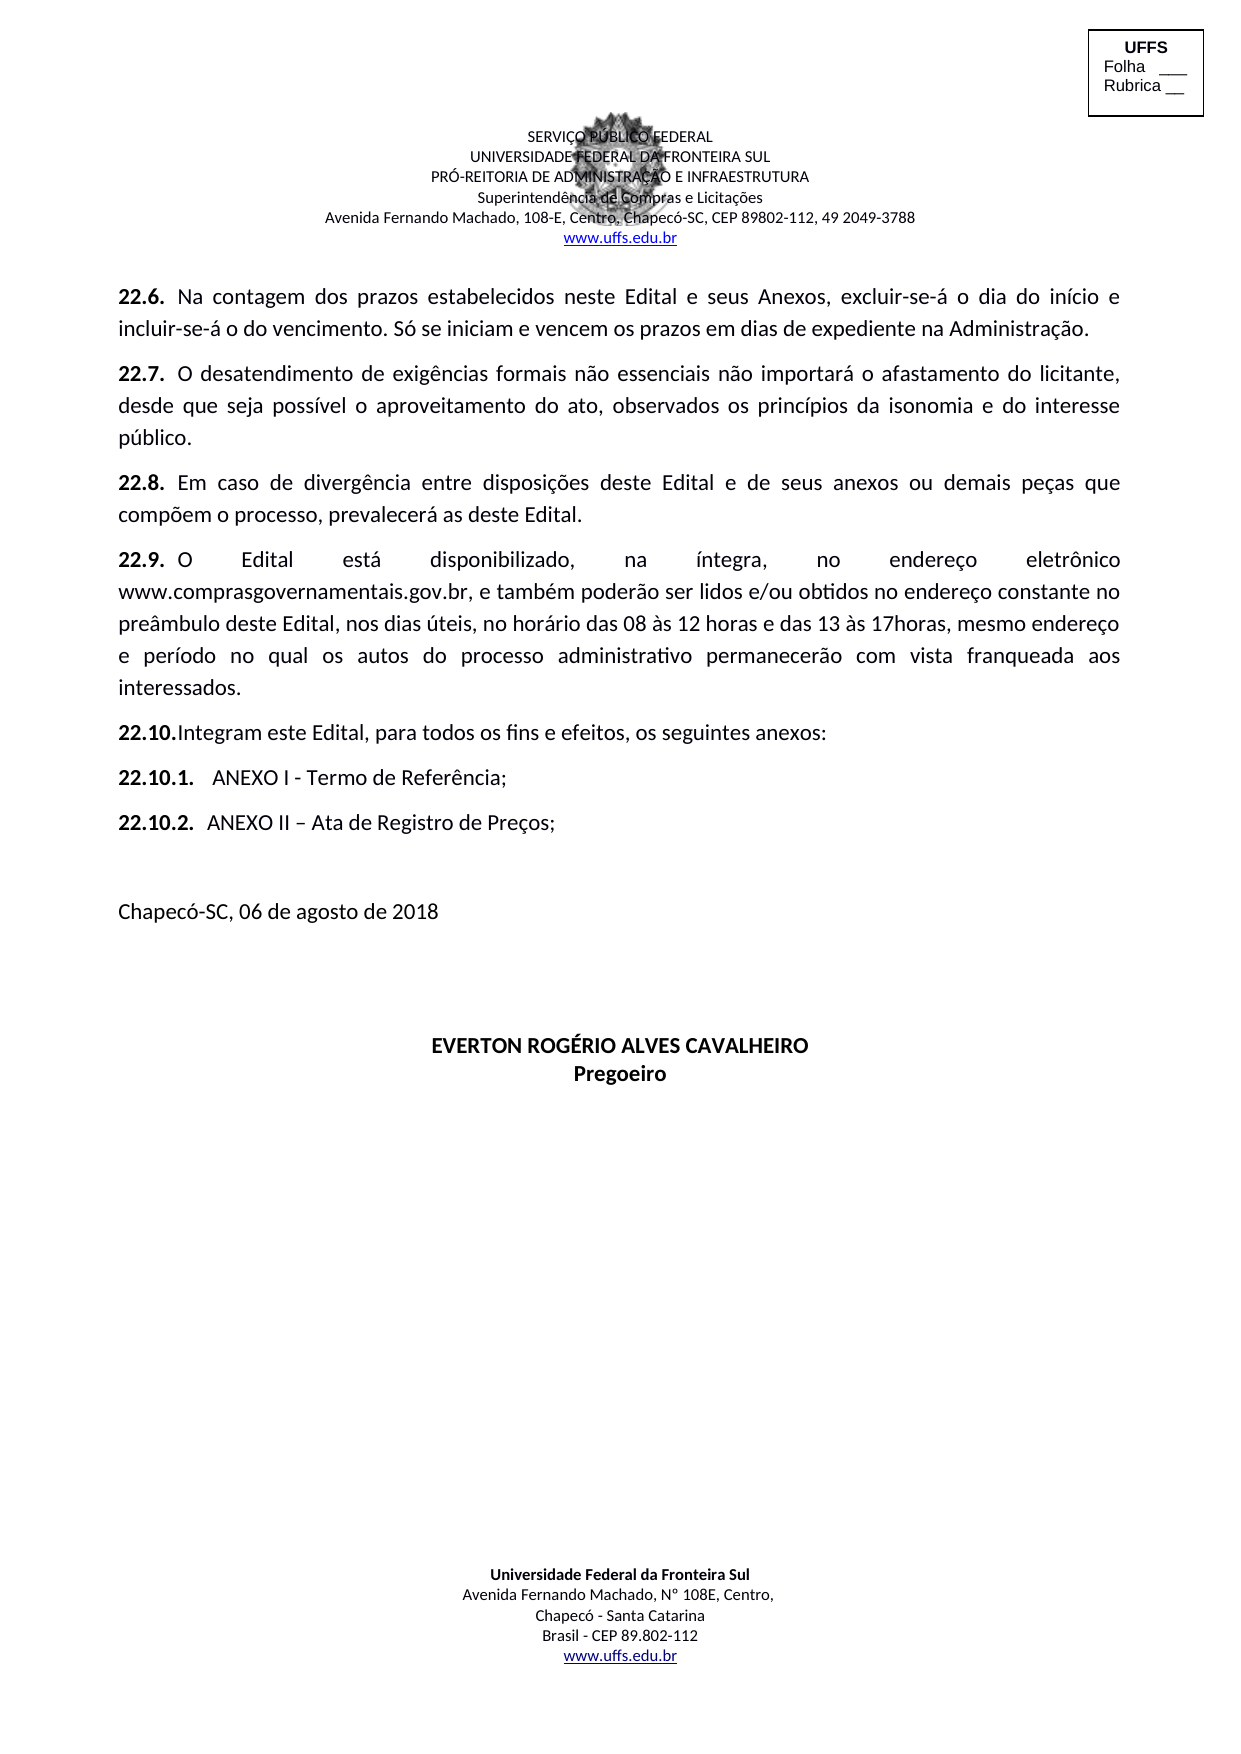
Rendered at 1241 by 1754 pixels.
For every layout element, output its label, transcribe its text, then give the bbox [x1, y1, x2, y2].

list Na contagem dos prazos estabelecidos neste Edital e seus Anexos, excluir-se-á o dia do início e incluir-se-á o do vencimento. Só se iniciam e vencem os prazos em dias de expediente na Administração. [118, 282, 1122, 342]
text EVERTON ROGÉRIO ALVES CAVALHEIRO [118, 1031, 1122, 1059]
picture [567, 112, 673, 226]
list ANEXO II – Ata de Registro de Preços; [118, 808, 1122, 836]
list O Edital está disponibilizado, na íntegra, no endereço eletrônico www.comprasgovernamentais.gov.br, e também poderão ser lidos e/ou obtidos no endereço constante no preâmbulo deste Edital, nos dias úteis, no horário das 08 às 12 horas e das 13 às 17horas, mesmo endereço e período no qual os autos do processo administrativo permanecerão com vista franqueada aos interessados. [118, 545, 1122, 702]
list Em caso de divergência entre disposições deste Edital e de seus anexos ou demais peças que compõem o processo, prevalecerá as deste Edital. [118, 468, 1122, 528]
list Integram este Edital, para todos os fins e efeitos, os seguintes anexos: [118, 718, 1122, 746]
text Pregoeiro [118, 1059, 1122, 1087]
list ANEXO I - Termo de Referência; [118, 763, 1122, 791]
text Chapecó-SC, 06 de agosto de 2018 [118, 897, 1122, 925]
list O desatendimento de exigências formais não essenciais não importará o afastamento do licitante, desde que seja possível o aproveitamento do ato, observados os princípios da isonomia e do interesse público. [118, 359, 1122, 451]
